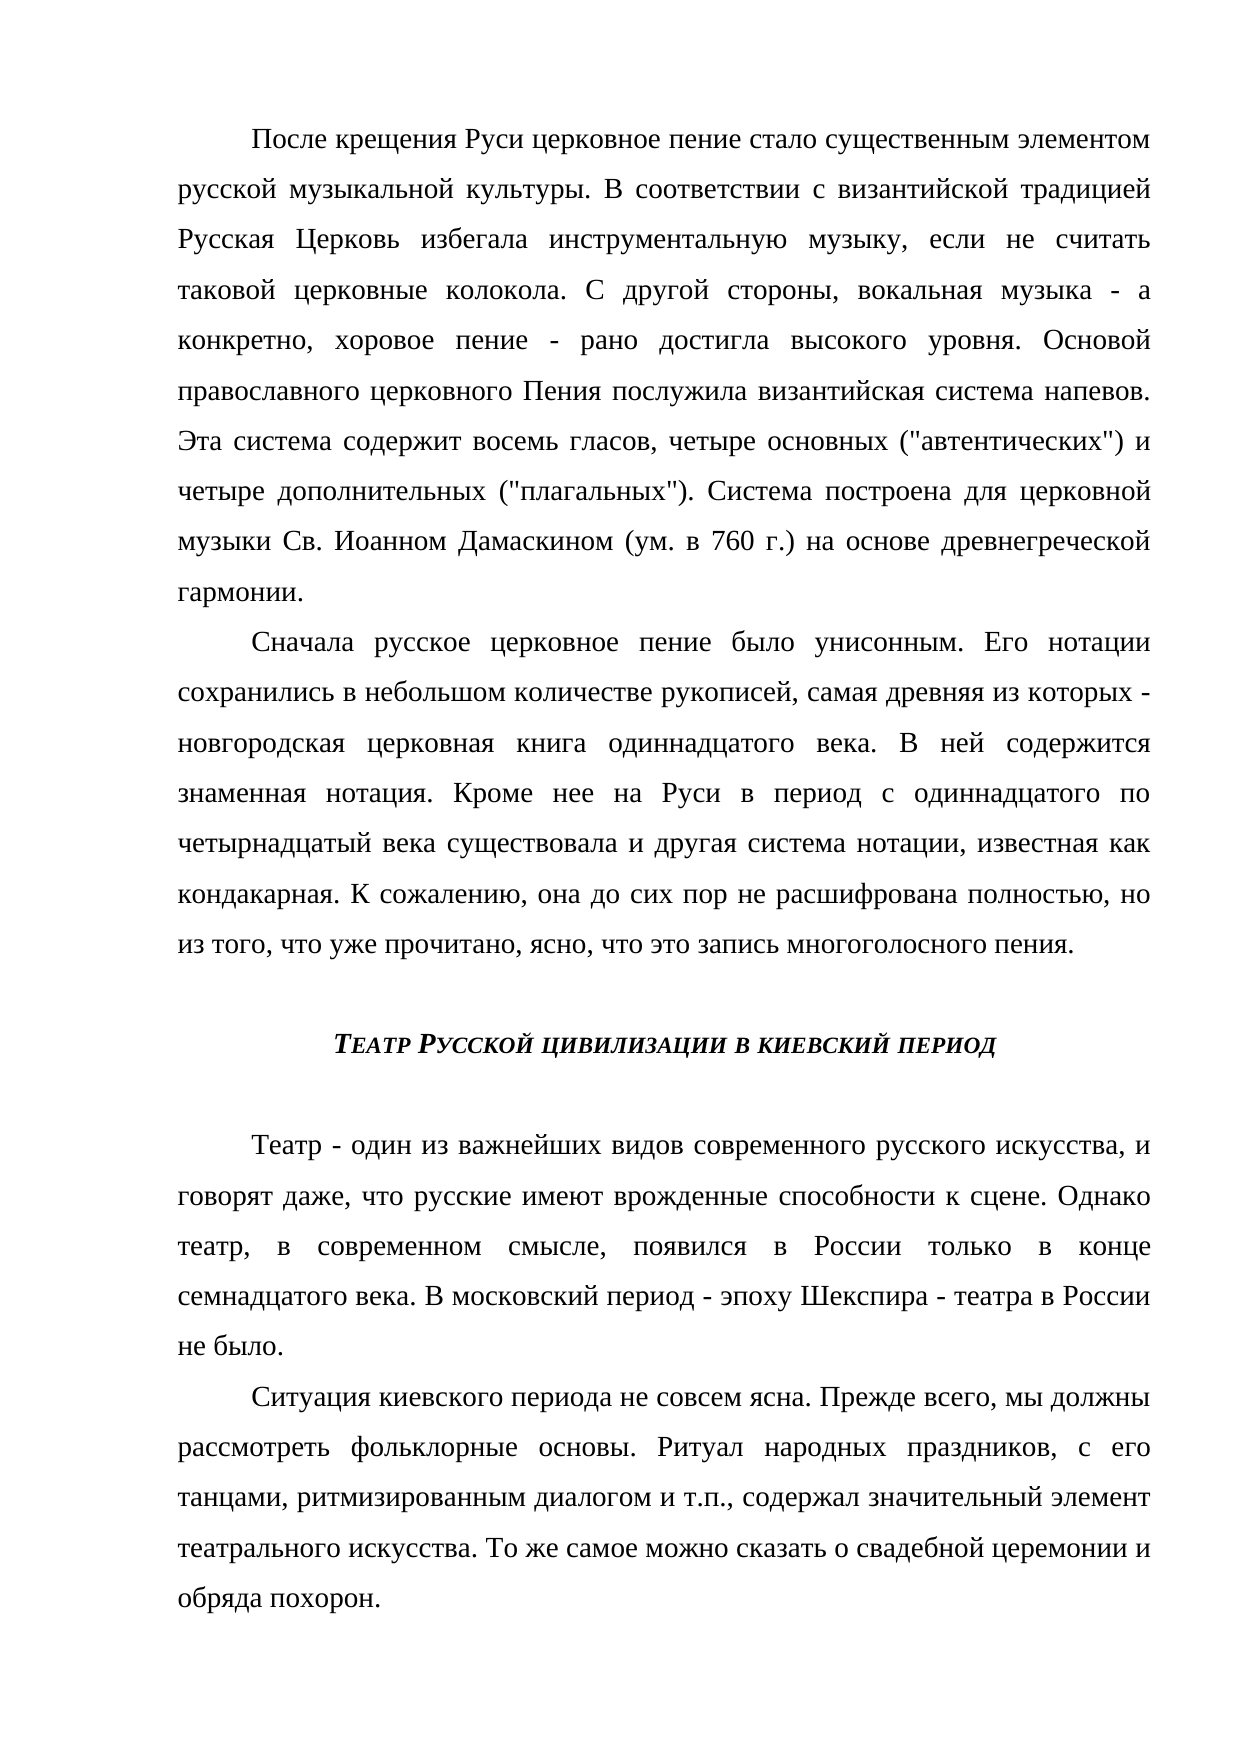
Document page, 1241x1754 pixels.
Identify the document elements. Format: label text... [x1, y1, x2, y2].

subtitle Театр Русской цивилизации в киевский период [177, 1027, 1152, 1060]
text После крещения Руси церковное пение стало существенным элементом русской музыкальной культуры. В соответствии с византийской традицией Русская Церковь избегала инструментальную музыку, если не считать таковой церковные колокола. С другой стороны, вокальная музыка - а конкретно, хоровое пение - рано достигла высокого уровня. Основой православного церковного Пения послужила византийская система напевов. Эта система содержит восемь гласов, четыре основных ("автентических") и четыре дополнительных ("плагальных"). Система построена для церковной музыки Св. Иоанном Дамаскином (ум. в .) на основе древнегреческой гармонии. [177, 121, 1152, 607]
text Ситуация киевского периода не совсем ясна. Прежде всего, мы должны рассмотреть фольклорные основы. Ритуал народных праздников, с его танцами, ритмизированным диалогом и т.п., содержал значительный элемент театрального искусства. То же самое можно сказать о свадебной церемонии и обряда похорон. [177, 1379, 1152, 1614]
text Сначала русское церковное пение было унисонным. Его нотации сохранились в небольшом количестве рукописей, самая древняя из которых - новгородская церковная книга одиннадцатого века. В ней содержится знаменная нотация. Кроме нее на Руси в период с одиннадцатого по четырнадцатый века существовала и другая система нотации, известная как кондакарная. К сожалению, она до сих пор не расшифрована полностью, но из того, что уже прочитано, ясно, что это запись многоголосного пения. [177, 624, 1152, 959]
text Театр - один из важнейших видов современного русского искусства, и говорят даже, что русские имеют врожденные способности к сцене. Однако театр, в современном смысле, появился в России только в конце семнадцатого века. В московский период - эпоху Шекспира - театра в России не было. [177, 1127, 1152, 1362]
